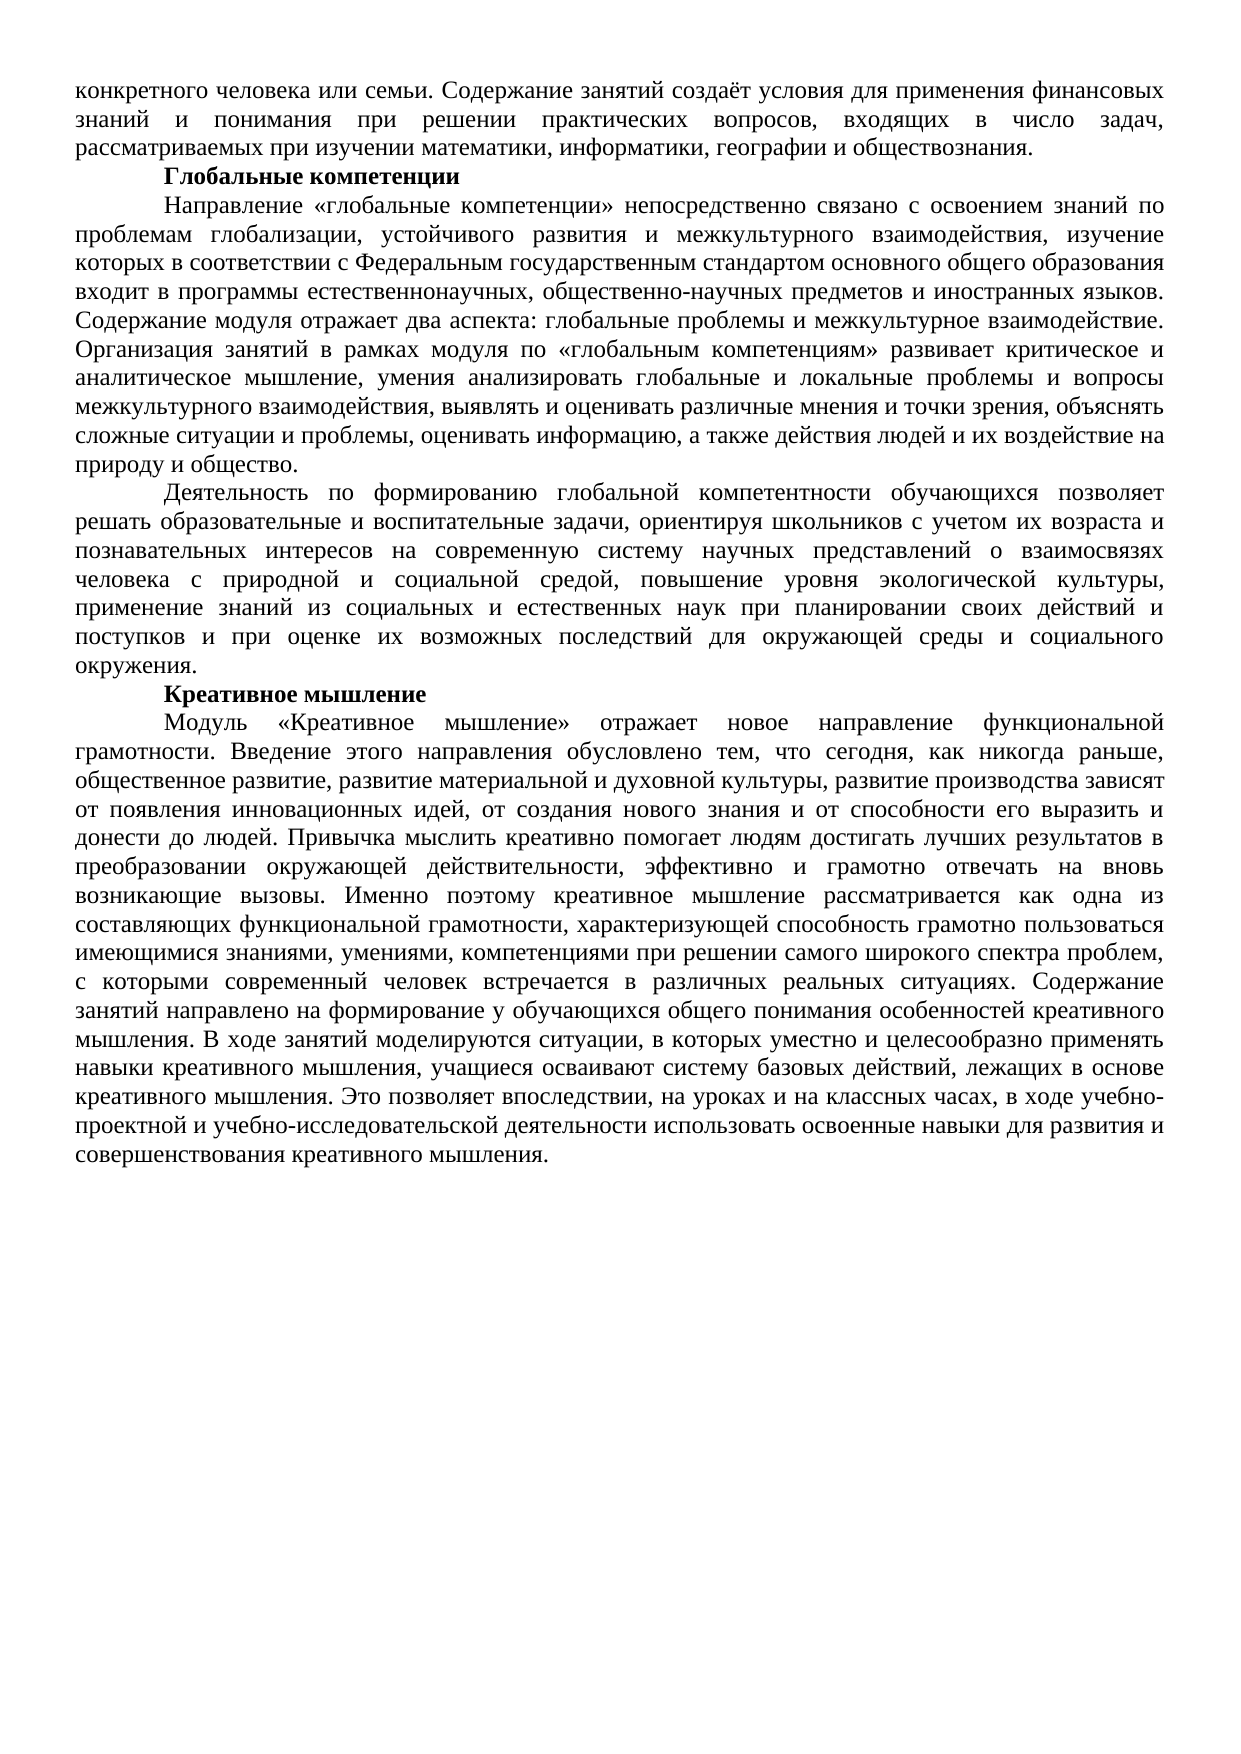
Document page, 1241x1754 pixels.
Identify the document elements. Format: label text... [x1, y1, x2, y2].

text Глобальные компетенции [75, 161, 1165, 190]
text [75, 75, 1165, 161]
text Направление «глобальные компетенции» непосредственно связано с освоением знаний по проблемам глобализации, устойчивого развития и межкультурного взаимодействия, изучение которых в соответствии с Федеральным государственным стандартом основного общего образования входит в программы естественнонаучных, общественно-научных предметов и иностранных языков. Содержание модуля отражает два аспекта: глобальные проблемы и межкультурное взаимодействие. Организация занятий в рамках модуля по «глобальным компетенциям» развивает критическое и аналитическое мышление, умения анализировать глобальные и локальные проблемы и вопросы межкультурного взаимодействия, выявлять и оценивать различные мнения и точки зрения, объяснять сложные ситуации и проблемы, оценивать информацию, а также действия людей и их воздействие на природу и общество. [75, 190, 1165, 477]
text Модуль «Креативное мышление» отражает новое направление функциональной грамотности. Введение этого направления обусловлено тем, что сегодня, как никогда раньше, общественное развитие, развитие материальной и духовной культуры, развитие производства зависят от появления инновационных идей, от создания нового знания и от способности его выразить и донести до людей. Привычка мыслить креативно помогает людям достигать лучших результатов в преобразовании окружающей действительности, эффективно и грамотно отвечать на вновь возникающие вызовы. Именно поэтому креативное мышление рассматривается как одна из составляющих функциональной грамотности, характеризующей способность грамотно пользоваться имеющимися знаниями, умениями, компетенциями при решении самого широкого спектра проблем, с которыми современный человек встречается в различных реальных ситуациях. Содержание занятий направлено на формирование у обучающихся общего понимания особенностей креативного мышления. В ходе занятий моделируются ситуации, в которых уместно и целесообразно применять навыки креативного мышления, учащиеся осваивают систему базовых действий, лежащих в основе креативного мышления. Это позволяет впоследствии, на уроках и на классных часах, в ходе учебно-проектной и учебно-исследовательской деятельности использовать освоенные навыки для развития и совершенствования креативного мышления. [75, 707, 1165, 1167]
text Креативное мышление [75, 679, 1165, 707]
text Деятельность по формированию глобальной компетентности обучающихся позволяет решать образовательные и воспитательные задачи, ориентируя школьников с учетом их возраста и познавательных интересов на современную систему научных представлений о взаимосвязях человека с природной и социальной средой, повышение уровня экологической культуры, применение знаний из социальных и естественных наук при планировании своих действий и поступков и при оценке их возможных последствий для окружающей среды и социального окружения. [75, 477, 1165, 679]
